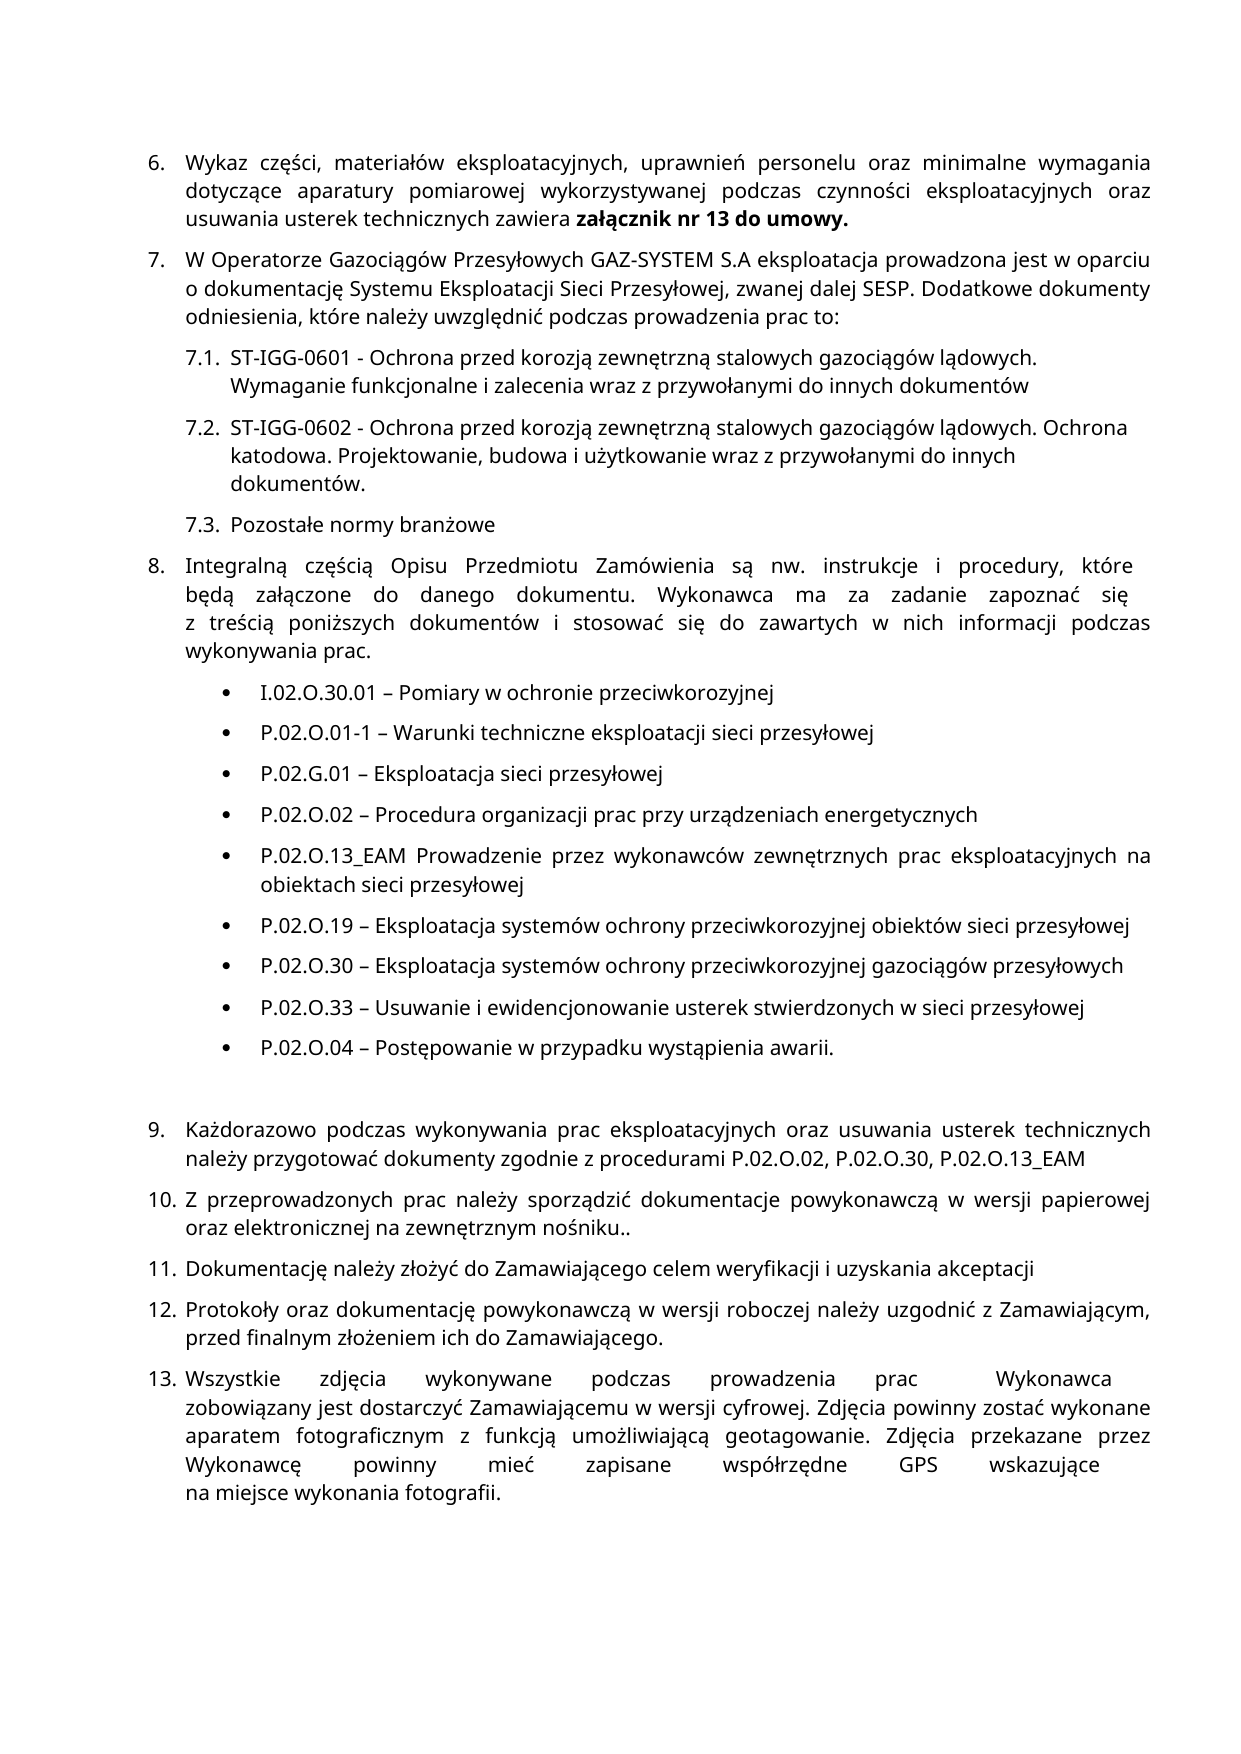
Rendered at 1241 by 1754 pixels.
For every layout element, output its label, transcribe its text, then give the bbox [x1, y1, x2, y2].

list P.02.O.19 – Eksploatacja systemów ochrony przeciwkorozyjnej obiektów sieci przesyłowej [223, 911, 1152, 939]
list Każdorazowo podczas wykonywania prac eksploatacyjnych oraz usuwania usterek technicznych należy przygotować dokumenty zgodnie z procedurami P.02.O.02, P.02.O.30, P.02.O.13_EAM [148, 1115, 1152, 1172]
list Dokumentację należy złożyć do Zamawiającego celem weryfikacji i uzyskania akceptacji [148, 1254, 1152, 1283]
list W Operatorze Gazociągów Przesyłowych GAZ-SYSTEM S.A eksploatacja prowadzona jest w oparciu o dokumentację Systemu Eksploatacji Sieci Przesyłowej, zwanej dalej SESP. Dodatkowe dokumenty odniesienia, które należy uwzględnić podczas prowadzenia prac to: [148, 245, 1152, 331]
list P.02.O.01-1 – Warunki techniczne eksploatacji sieci przesyłowej [223, 718, 1152, 747]
list Z przeprowadzonych prac należy sporządzić dokumentacje powykonawczą w wersji papierowej oraz elektronicznej na zewnętrznym nośniku.. [148, 1185, 1152, 1242]
list P.02.O.02 – Procedura organizacji prac przy urządzeniach energetycznych [223, 800, 1152, 829]
list I.02.O.30.01 – Pomiary w ochronie przeciwkorozyjnej [223, 678, 1152, 706]
list P.02.G.01 – Eksploatacja sieci przesyłowej [223, 759, 1152, 788]
list P.02.O.33 – Usuwanie i ewidencjonowanie usterek stwierdzonych w sieci przesyłowej [223, 993, 1152, 1021]
list ST-IGG-0601 - Ochrona przed korozją zewnętrzną stalowych gazociągów lądowych. Wymaganie funkcjonalne i zalecenia wraz z przywołanymi do innych dokumentów [185, 343, 1152, 400]
list Wykaz części, materiałów eksploatacyjnych, uprawnień personelu oraz minimalne wymagania dotyczące aparatury pomiarowej wykorzystywanej podczas czynności eksploatacyjnych oraz usuwania usterek technicznych zawiera załącznik nr 13 do umowy. [148, 148, 1152, 233]
list P.02.O.13_EAM Prowadzenie przez wykonawców zewnętrznych prac eksploatacyjnych na obiektach sieci przesyłowej [223, 841, 1152, 898]
list ST-IGG-0602 - Ochrona przed korozją zewnętrzną stalowych gazociągów lądowych. Ochrona katodowa. Projektowanie, budowa i użytkowanie wraz z przywołanymi do innych dokumentów. [185, 413, 1152, 498]
list Wszystkie zdjęcia wykonywane podczas prowadzenia prac Wykonawca zobowiązany jest dostarczyć Zamawiającemu w wersji cyfrowej. Zdjęcia powinny zostać wykonane aparatem fotograficznym z funkcją umożliwiającą geotagowanie. Zdjęcia przekazane przez Wykonawcę powinny mieć zapisane współrzędne GPS wskazujące na miejsce wykonania fotografii. [148, 1364, 1152, 1507]
list Integralną częścią Opisu Przedmiotu Zamówienia są nw. instrukcje i procedury, które będą załączone do danego dokumentu. Wykonawca ma za zadanie zapoznać się z treścią poniższych dokumentów i stosować się do zawartych w nich informacji podczas wykonywania prac. [148, 551, 1152, 665]
list P.02.O.30 – Eksploatacja systemów ochrony przeciwkorozyjnej gazociągów przesyłowych [223, 952, 1152, 980]
list Protokoły oraz dokumentację powykonawczą w wersji roboczej należy uzgodnić z Zamawiającym, przed finalnym złożeniem ich do Zamawiającego. [148, 1295, 1152, 1352]
list Pozostałe normy branżowe [185, 510, 1152, 539]
list P.02.O.04 – Postępowanie w przypadku wystąpienia awarii. [223, 1033, 1152, 1062]
